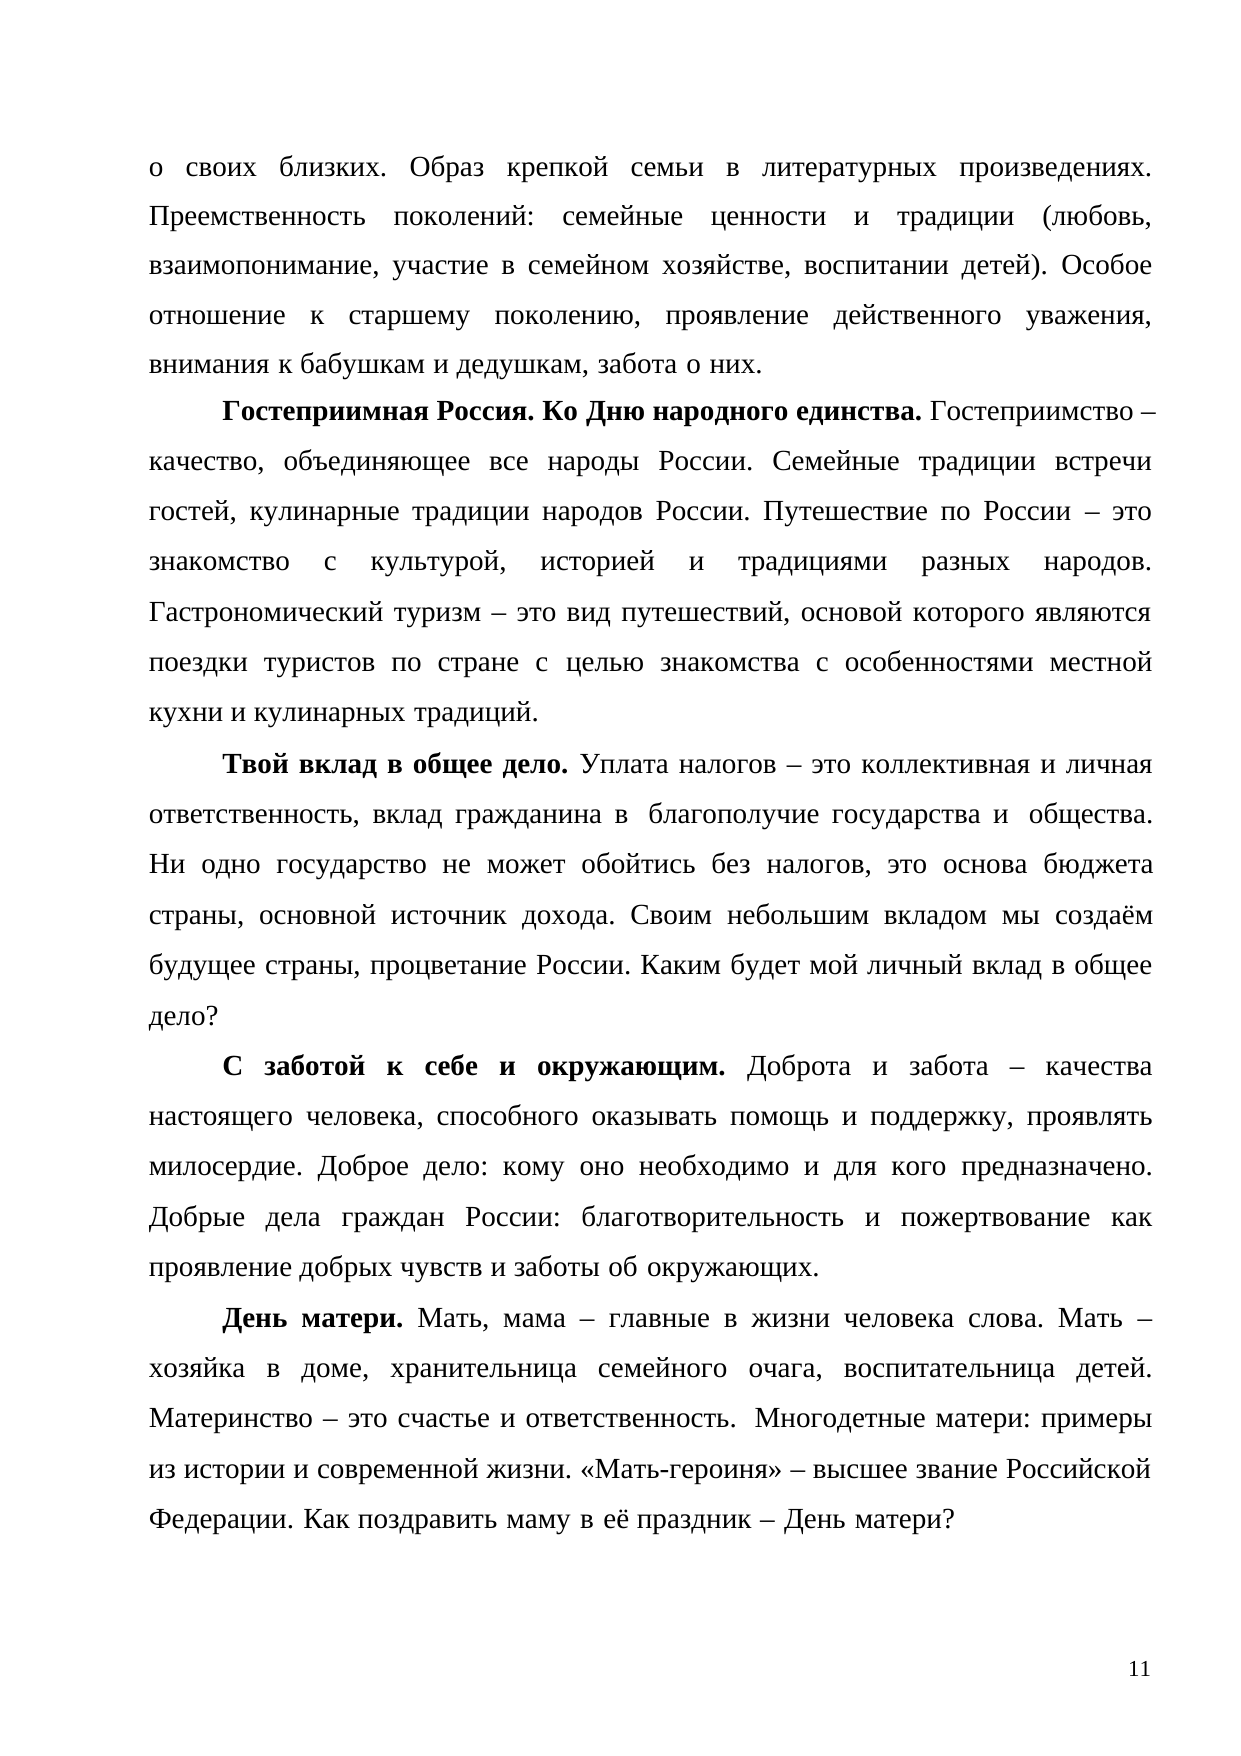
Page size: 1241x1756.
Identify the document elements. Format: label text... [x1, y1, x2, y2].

text Гостеприимная Россия. Ко Дню народного единства. Гостеприимство – [222, 395, 1167, 426]
text о своих близких. Образ крепкой семьи в литературных произведениях. Преемственность поколений: семейные ценности и традиции (любовь, взаимопонимание, участие в семейном хозяйстве, воспитании детей). Особое отношение к старшему поколению, проявление действенного уважения, внимания к бабушкам и дедушкам, забота о них. [148, 149, 1152, 379]
text День матери. Мать, мама – главные в жизни человека слова. Мать – хозяйка в доме, хранительница семейного очага, воспитательница детей. Материнство – это счастье и ответственность. Многодетные матери: примеры из истории и современной жизни. «Мать-героиня» – высшее звание Российской Федерации. Как поздравить маму в её праздник – День матери? [148, 1300, 1152, 1534]
text Твой вклад в общее дело. Уплата налогов – это коллективная и личная ответственность, вклад гражданина в благополучие государства и общества. Ни одно государство не может обойтись без налогов, это основа бюджета страны, основной источник дохода. Своим небольшим вкладом мы создаём будущее страны, процветание России. Каким будет мой личный вклад в общее дело? [148, 746, 1153, 1031]
text С заботой к себе и окружающим. Доброта и забота – качества настоящего человека, способного оказывать помощь и поддержку, проявлять милосердие. Доброе дело: кому оно необходимо и для кого предназначено. Добрые дела граждан России: благотворительность и пожертвование как проявление добрых чувств и заботы об окружающих. [148, 1048, 1153, 1283]
text качество, объединяющее все народы России. Семейные традиции встречи гостей, кулинарные традиции народов России. Путешествие по России – это знакомство с культурой, историей и традициями разных народов. Гастрономический туризм – это вид путешествий, основой которого являются поездки туристов по стране с целью знакомства с особенностями местной кухни и кулинарных традиций. [148, 443, 1152, 728]
